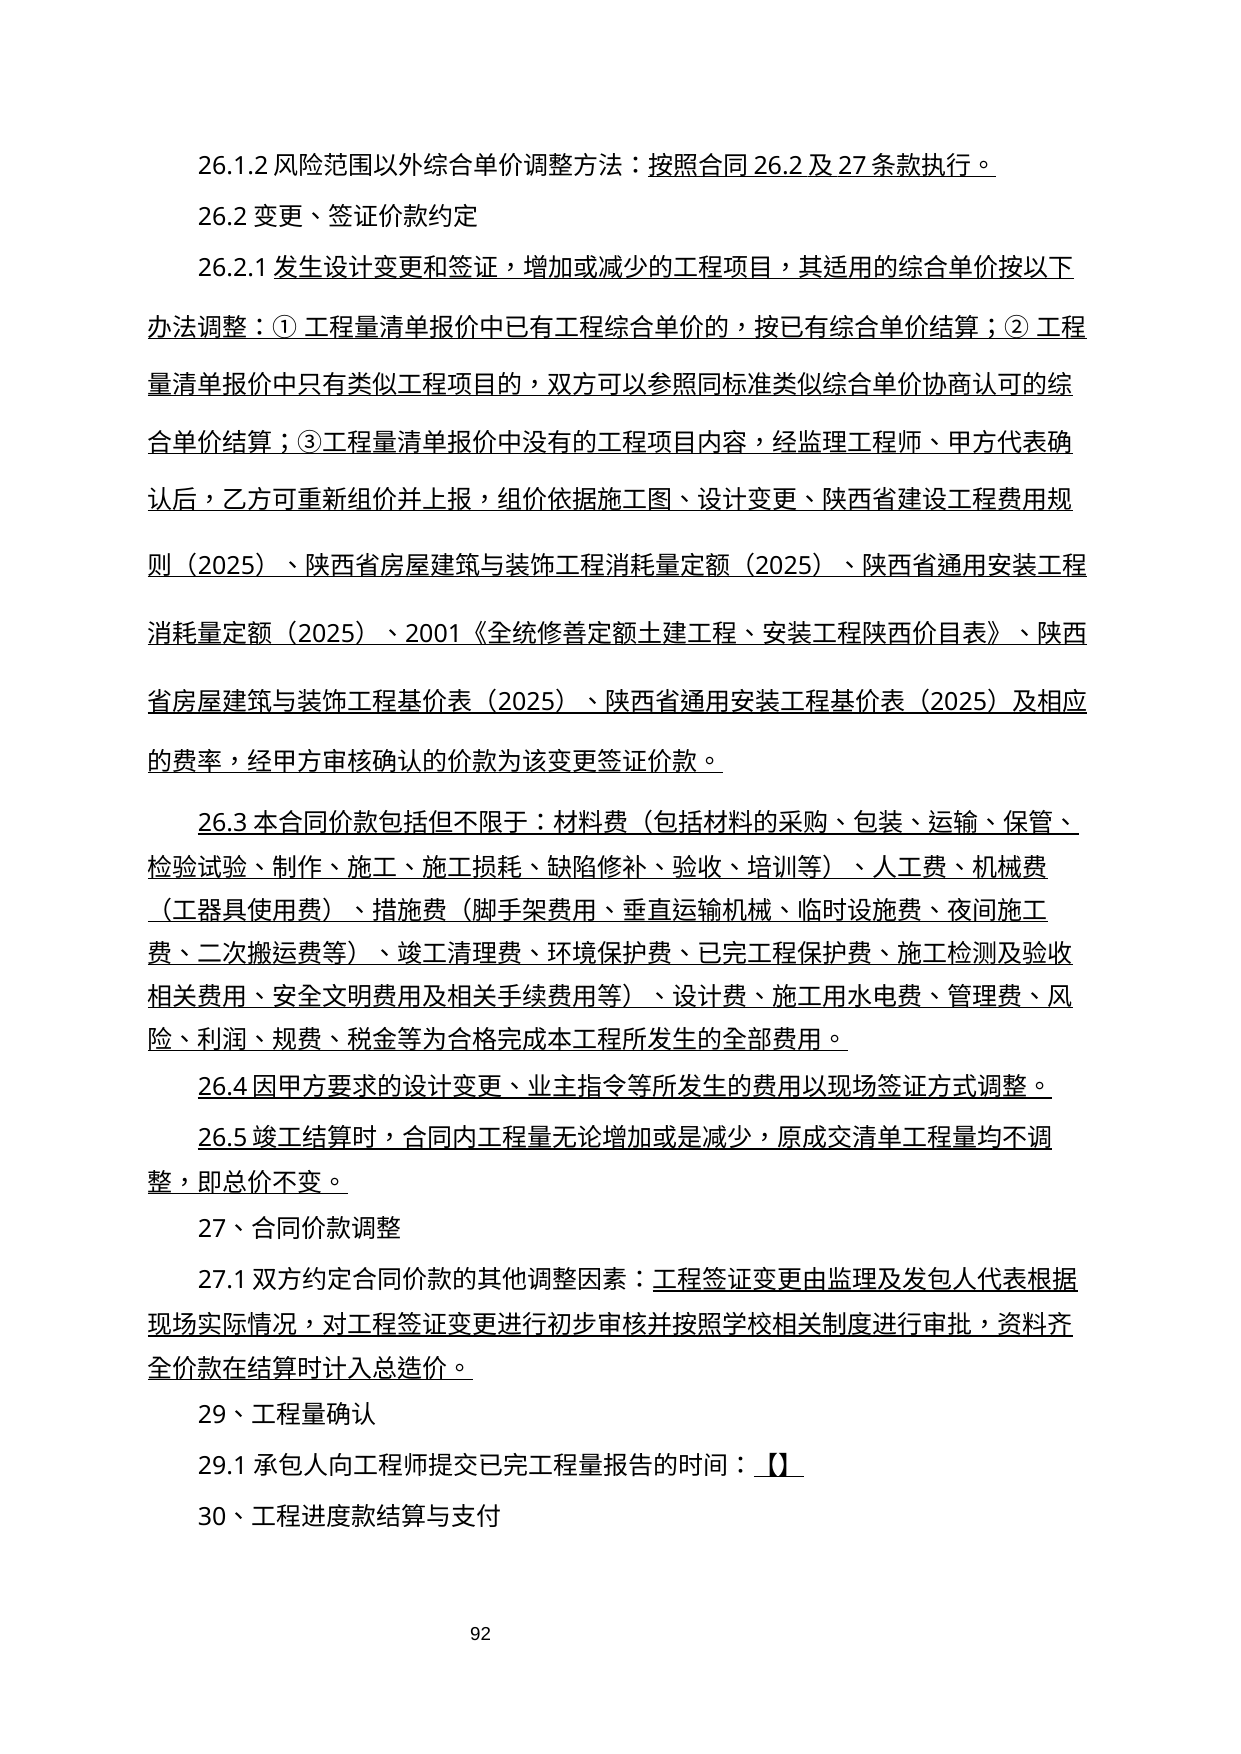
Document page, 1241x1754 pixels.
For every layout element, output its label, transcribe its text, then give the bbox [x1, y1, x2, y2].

text 26.4因甲方要求的设计变更、业主指令等所发生的费用以现场签证方式调整。 [148, 1068, 1093, 1102]
text 26.2 变更、签证价款约定 [148, 199, 1093, 233]
text 27、合同价款调整 [148, 1211, 1093, 1245]
text 26.1.2风险范围以外综合单价调整方法：按照合同26.2及27条款执行。 [148, 148, 1093, 182]
text 26.5竣工结算时，合同内工程量无论增加或是减少，原成交清单工程量均不调整，即总价不变。 [148, 1119, 1093, 1197]
text 26.2.1发生设计变更和签证，增加或减少的工程项目，其适用的综合单价按以下办法调整：① 工程量清单报价中已有工程综合单价的，按已有综合单价结算；② 工程量清单报价中只有类似工程项目的，双方可以参照同标准类似综合单价协商认可的综合单价结算；③工程量清单报价中没有的工程项目内容，经监理工程师、甲方代表确认后，乙方可重新组价并上报，组价依据施工图、设计变更、陕西省建设工程费用规则（2025）、陕西省房屋建筑与装饰工程消耗量定额（2025）、陕西省通用安装工程消耗量定额（2025）、2001《全统修善定额土建工程、安装工程陕西价目表》、陕西省房屋建筑与装饰工程基价表（2025）、陕西省通用安装工程基价表（2025）及相应的费率，经甲方审核确认的价款为该变更签证价款。 [148, 250, 1093, 776]
text 26.3 本合同价款包括但不限于：材料费（包括材料的采购、包装、运输、保管、检验试验、制作、施工、施工损耗、缺陷修补、验收、培训等）、人工费、机械费（工器具使用费）、措施费（脚手架费用、垂直运输机械、临时设施费、夜间施工费、二次搬运费等）、竣工清理费、环境保护费、已完工程保护费、施工检测及验收相关费用、安全文明费用及相关手续费用等）、设计费、施工用水电费、管理费、风险、利润、规费、税金等为合格完成本工程所发生的全部费用。 [148, 804, 1093, 1054]
text 29、工程量确认 [148, 1397, 1093, 1431]
text 27.1双方约定合同价款的其他调整因素：工程签证变更由监理及发包人代表根据现场实际情况，对工程签证变更进行初步审核并按照学校相关制度进行审批，资料齐全价款在结算时计入总造价。 [148, 1262, 1093, 1382]
text 30、工程进度款结算与支付 [148, 1499, 1093, 1533]
text 29.1 承包人向工程师提交已完工程量报告的时间：【】 [148, 1448, 1093, 1482]
